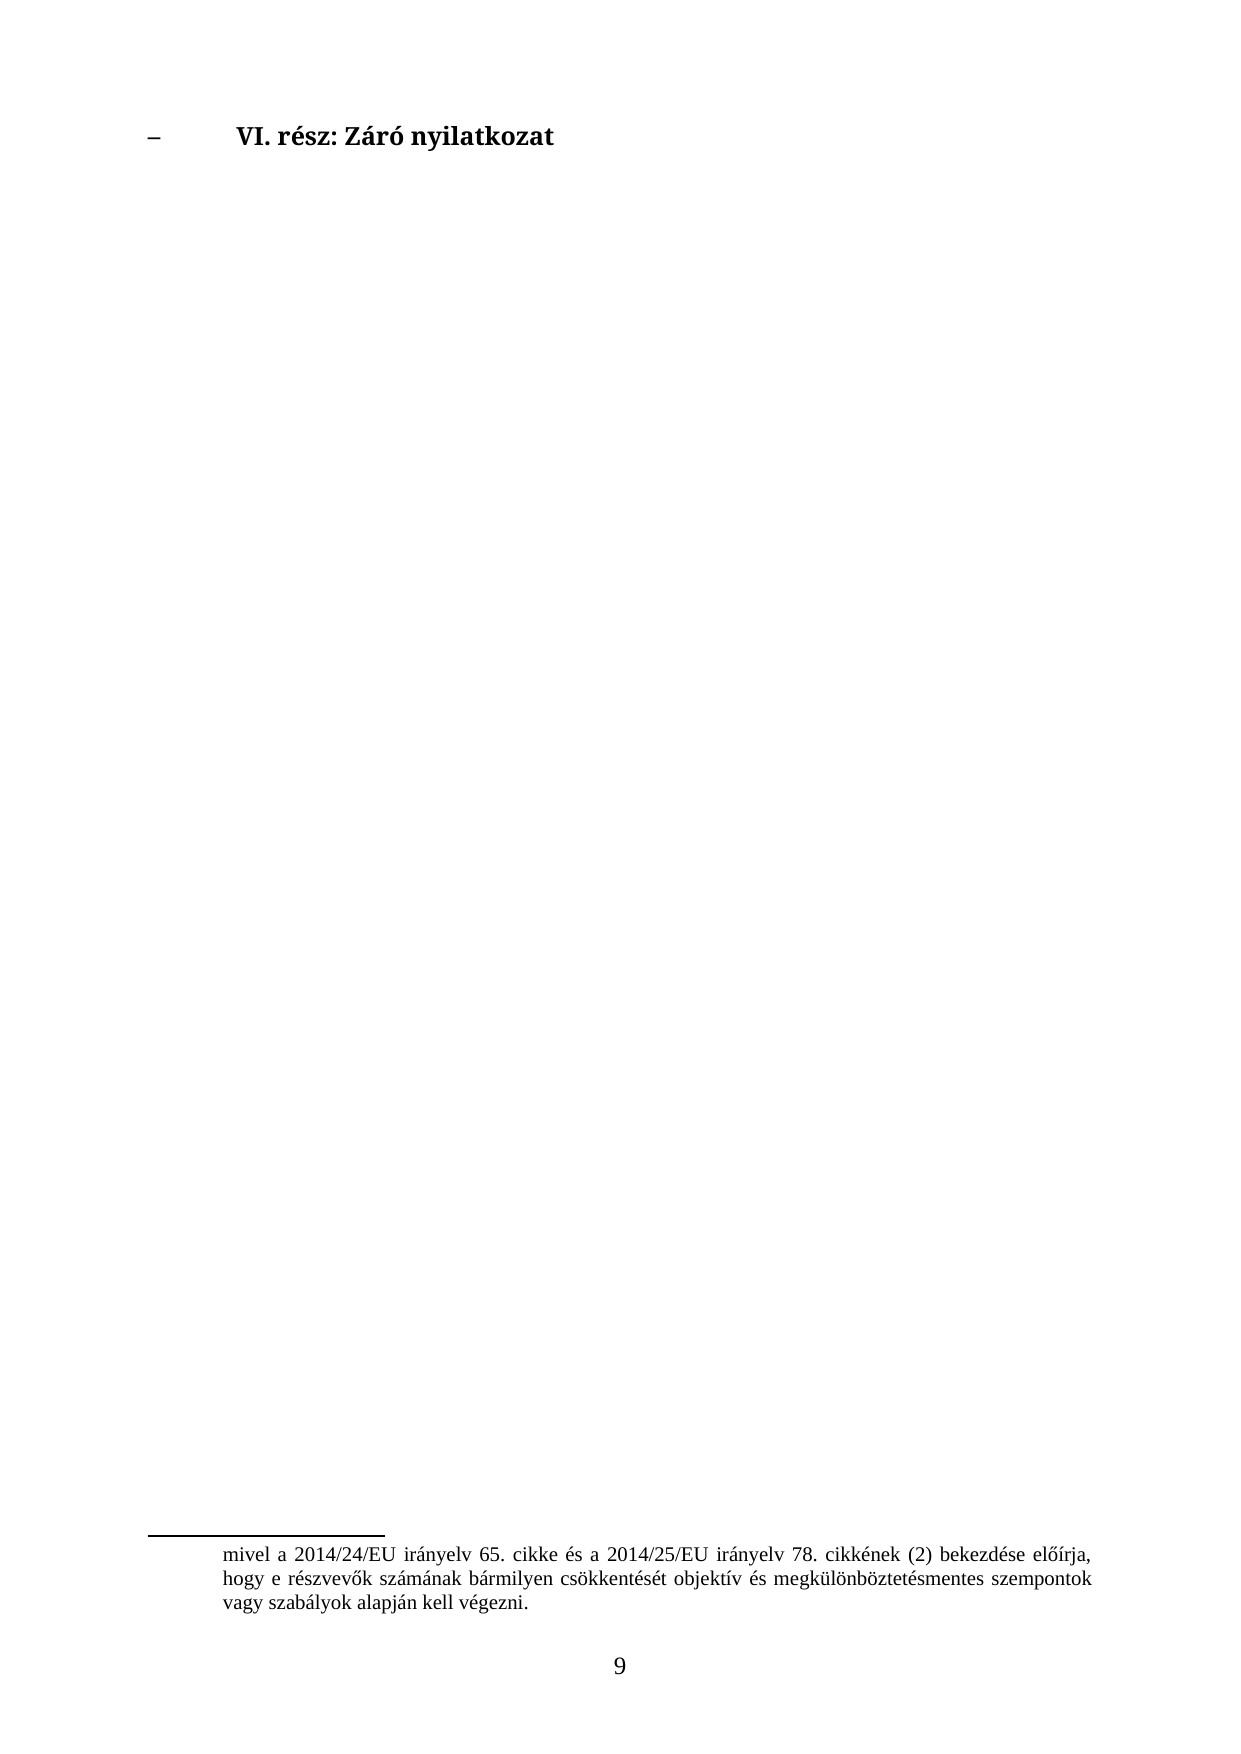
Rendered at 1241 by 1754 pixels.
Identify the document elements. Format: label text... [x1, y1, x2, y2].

text VI. rész: Záró nyilatkozat [148, 118, 1093, 152]
